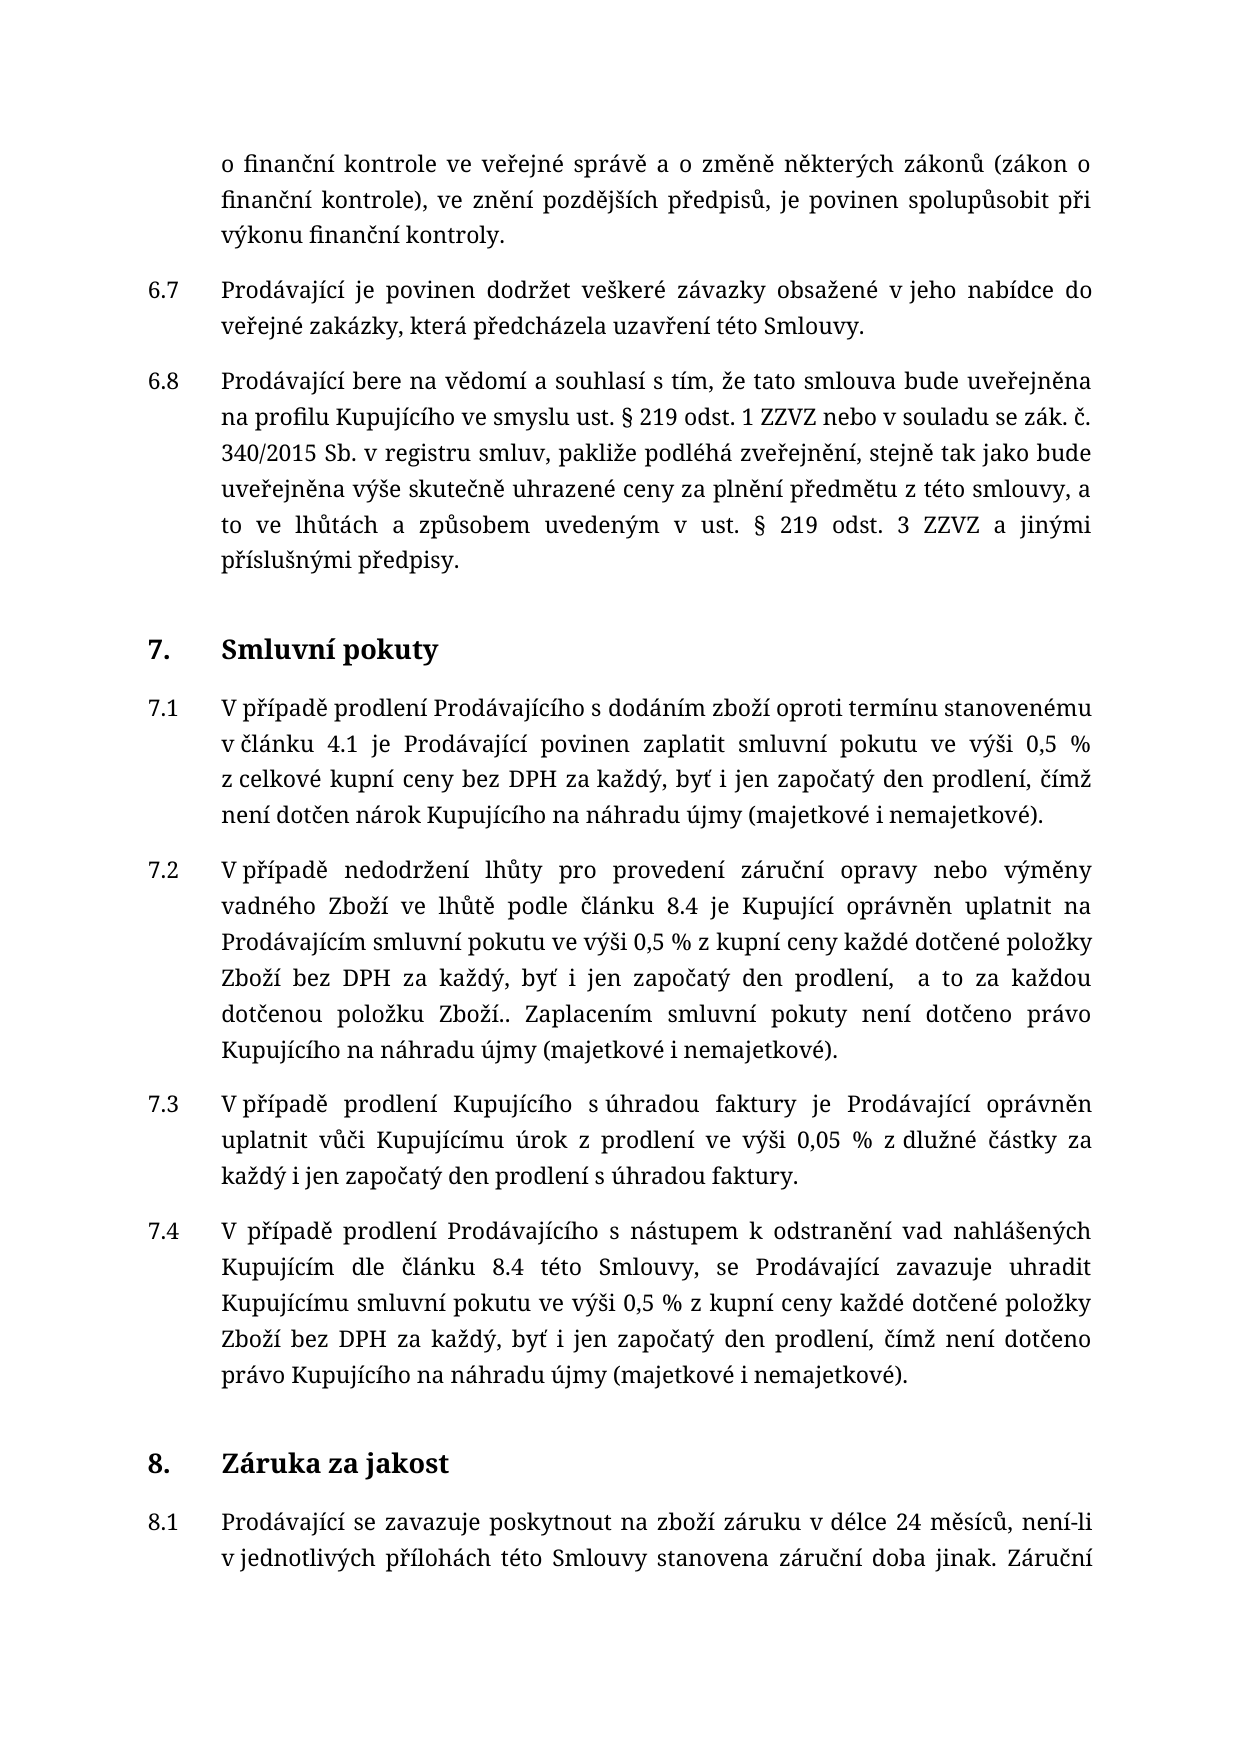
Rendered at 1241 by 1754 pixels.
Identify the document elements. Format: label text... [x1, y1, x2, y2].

text 7.4 V případě prodlení Prodávajícího s nástupem k odstranění vad nahlášených Kupujícím dle článku 8.4 této Smlouvy, se Prodávající zavazuje uhradit Kupujícímu smluvní pokutu ve výši 0,5 % z kupní ceny každé dotčené položky Zboží bez DPH za každý, byť i jen započatý den prodlení, čímž není dotčeno právo Kupujícího na náhradu újmy (majetkové i nemajetkové). [148, 1215, 1093, 1390]
text 7.2 V případě nedodržení lhůty pro provedení záruční opravy nebo výměny vadného Zboží ve lhůtě podle článku 8.4 je Kupující oprávněn uplatnit na Prodávajícím smluvní pokutu ve výši 0,5 % z kupní ceny každé dotčené položky Zboží bez DPH za každý, byť i jen započatý den prodlení, a to za každou dotčenou položku Zboží.. Zaplacením smluvní pokuty není dotčeno právo Kupujícího na náhradu újmy (majetkové i nemajetkové). [148, 854, 1093, 1065]
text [148, 148, 1093, 251]
text 6.7 Prodávající je povinen dodržet veškeré závazky obsažené v jeho nabídce do veřejné zakázky, která předcházela uzavření této Smlouvy. [148, 274, 1093, 341]
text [148, 1506, 1093, 1573]
text 7. Smluvní pokuty [148, 630, 1093, 667]
text 7.3 V případě prodlení Kupujícího s úhradou faktury je Prodávající oprávněn uplatnit vůči Kupujícímu úrok z prodlení ve výši 0,05 % z dlužné částky za každý i jen započatý den prodlení s úhradou faktury. [148, 1088, 1093, 1192]
text 8. Záruka za jakost [148, 1445, 1093, 1482]
text 7.1 V případě prodlení Prodávajícího s dodáním zboží oproti termínu stanovenému v článku 4.1 je Prodávající povinen zaplatit smluvní pokutu ve výši 0,5 % z celkové kupní ceny bez DPH za každý, byť i jen započatý den prodlení, čímž není dotčen nárok Kupujícího na náhradu újmy (majetkové i nemajetkové). [148, 692, 1093, 831]
text 6.8 Prodávající bere na vědomí a souhlasí s tím, že tato smlouva bude uveřejněna na profilu Kupujícího ve smyslu ust. § 219 odst. 1 ZZVZ nebo v souladu se zák. č. 340/2015 Sb. v registru smluv, pakliže podléhá zveřejnění, stejně tak jako bude uveřejněna výše skutečně uhrazené ceny za plnění předmětu z této smlouvy, a to ve lhůtách a způsobem uvedeným v ust. § 219 odst. 3 ZZVZ a jinými příslušnými předpisy. [148, 365, 1093, 576]
